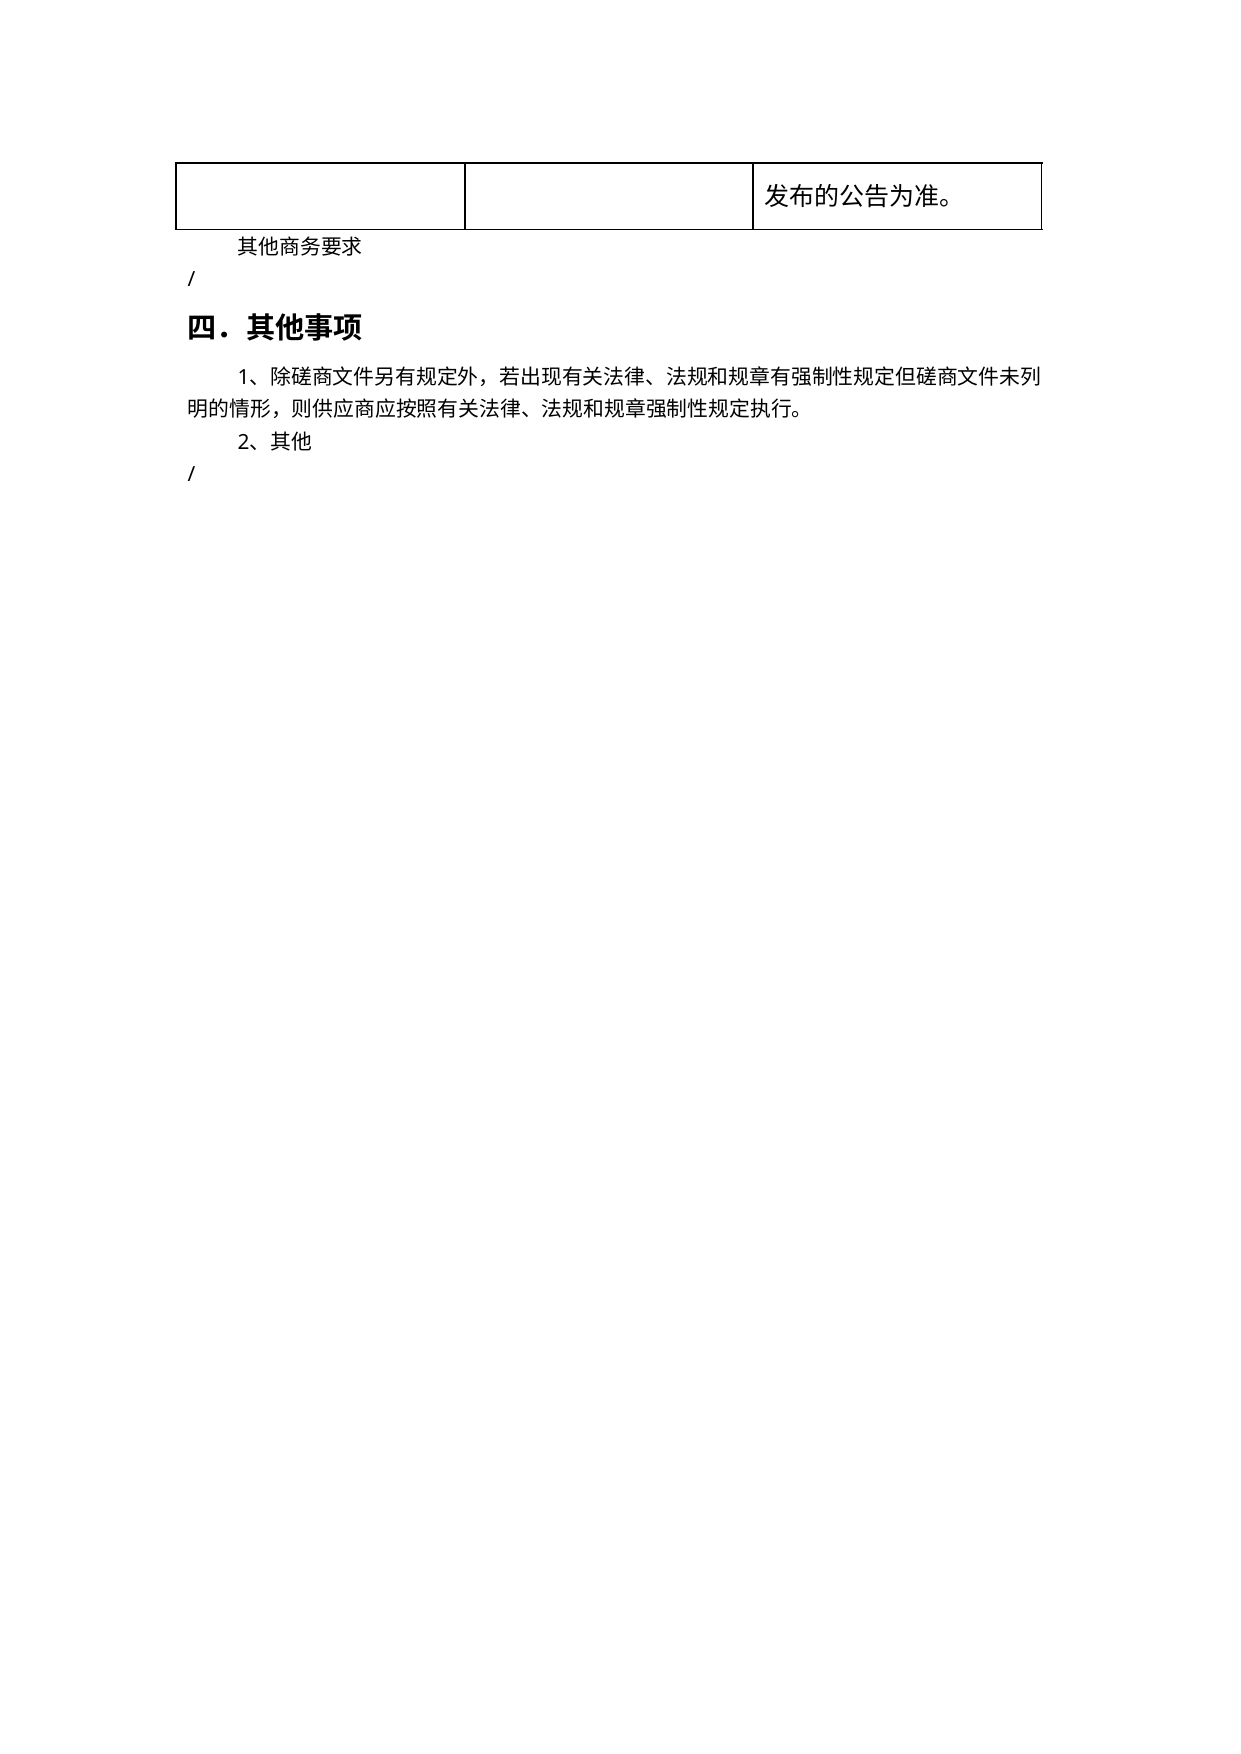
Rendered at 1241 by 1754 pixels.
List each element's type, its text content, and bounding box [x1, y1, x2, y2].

text / [187, 458, 1053, 490]
table_cell [177, 164, 464, 228]
text / [187, 263, 1053, 295]
text 四．其他事项 [187, 295, 1053, 360]
text 1、除磋商文件另有规定外，若出现有关法律、法规和规章有强制性规定但磋商文件未列明的情形，则供应商应按照有关法律、法规和规章强制性规定执行。 [187, 360, 1053, 425]
text 其他商务要求 [187, 230, 1053, 263]
table_cell 1 [466, 164, 752, 228]
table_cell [754, 164, 1041, 228]
text 2、其他 [187, 425, 1053, 458]
